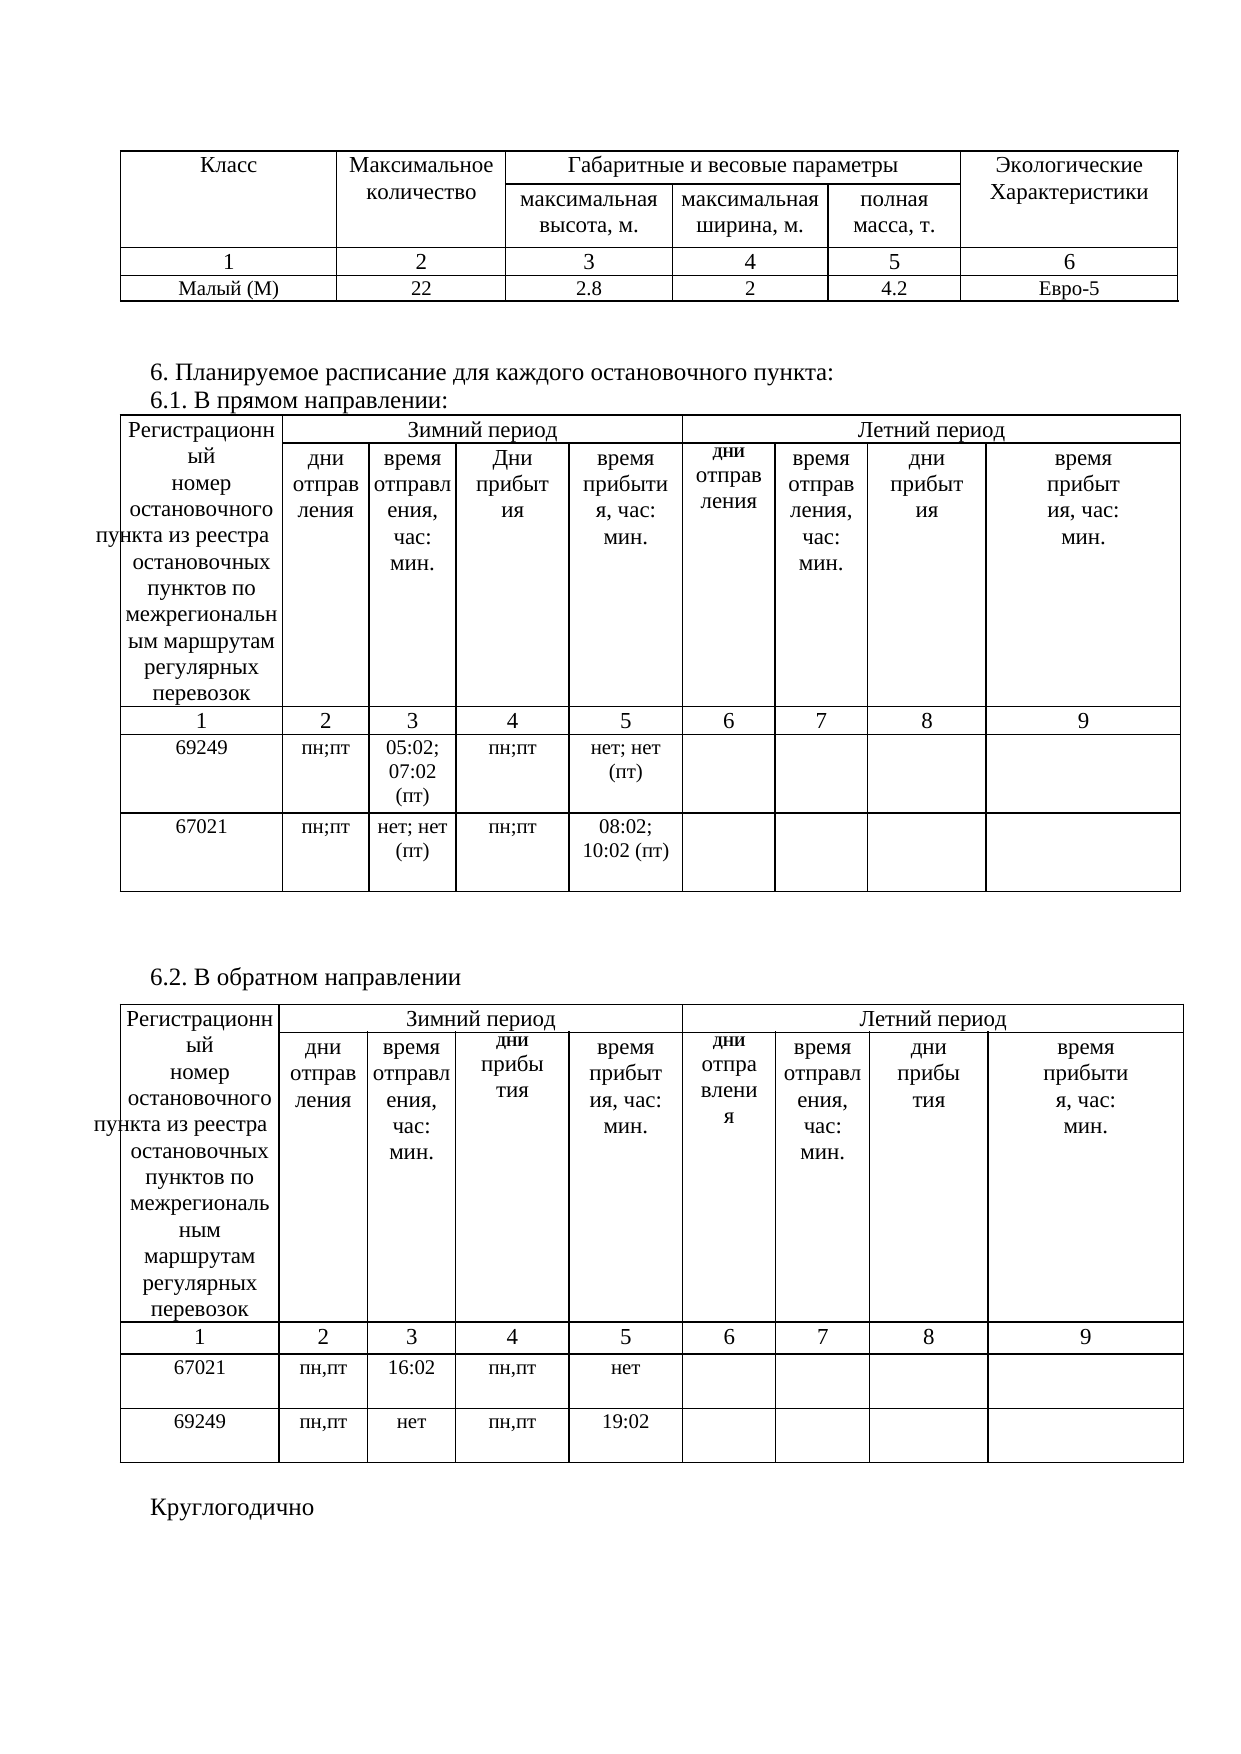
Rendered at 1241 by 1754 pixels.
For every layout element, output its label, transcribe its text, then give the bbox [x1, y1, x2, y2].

table_cell 08:02; 10:02 (пт) [570, 814, 682, 891]
table_cell 7 [776, 1323, 869, 1353]
table_cell дни отправ ления [283, 444, 368, 706]
table_cell пн,пт [456, 1409, 568, 1462]
table_cell 8 [870, 1323, 987, 1353]
table_cell пн,пт [280, 1355, 367, 1407]
table_cell нет; нет (пт) [370, 814, 455, 891]
table_cell нет; нет (пт) [570, 735, 682, 812]
table_cell пн;пт [283, 814, 368, 891]
table_cell 2 [337, 248, 505, 274]
table_header Экологические Характеристики [961, 152, 1177, 247]
table_cell ДНИ отпра влени я [683, 1033, 775, 1321]
table_cell время прибыт ия, час: мин. [987, 444, 1180, 706]
table_cell полная масса, т. [829, 185, 960, 247]
table_header Летний период [683, 416, 1180, 442]
table_cell дни прибыт ия [868, 444, 985, 706]
table_header Класс [121, 152, 336, 247]
table_cell [987, 814, 1180, 891]
table_header Летний период [683, 1005, 1183, 1031]
table_header Зимний период [280, 1005, 682, 1031]
table_cell [683, 1355, 775, 1407]
table_cell ДНИ отправ ления [683, 444, 774, 706]
table_cell пн,пт [280, 1409, 367, 1462]
table_cell [868, 735, 985, 812]
table_cell 19:02 [570, 1409, 682, 1462]
table_cell нет [570, 1355, 682, 1407]
table_cell Евро-5 [961, 276, 1177, 300]
table_cell 2 [673, 276, 827, 300]
table_cell [989, 1409, 1183, 1462]
table_cell время отправл ения, час: мин. [776, 1033, 869, 1321]
table_cell 5 [570, 707, 682, 734]
table_cell [776, 814, 867, 891]
table_cell время прибыт ия, час: мин. [570, 1033, 682, 1321]
table_cell 5 [570, 1323, 682, 1353]
text 6. Планируемое расписание для каждого остановочного пункта: [150, 357, 1090, 386]
table_cell время отправл ения, час: мин. [370, 444, 455, 706]
table_cell [868, 814, 985, 891]
table_cell [776, 735, 867, 812]
table_cell пн;пт [283, 735, 368, 812]
table_cell 8 [868, 707, 985, 734]
table_cell 3 [368, 1323, 455, 1353]
table_cell дни отправ ления [280, 1033, 367, 1321]
table_cell 5 [829, 248, 960, 274]
table_cell 3 [506, 248, 672, 274]
table_cell время прибыти я, час: мин. [570, 444, 682, 706]
text 6.2. В обратном направлении [150, 962, 1090, 991]
table_cell 69249 [121, 735, 282, 812]
table_cell [870, 1409, 987, 1462]
table_cell пн;пт [457, 814, 568, 891]
table_cell 4 [673, 248, 827, 274]
table_cell 3 [370, 707, 455, 734]
table_cell 6 [683, 1323, 775, 1353]
table_cell время отправ ления, час: мин. [776, 444, 867, 706]
table_cell 67021 [121, 1355, 278, 1407]
table_cell [989, 1355, 1183, 1407]
table_cell 69249 [121, 1409, 278, 1462]
table_cell 22 [337, 276, 505, 300]
table_cell [776, 1355, 869, 1407]
table_cell 4.2 [829, 276, 960, 300]
table_cell 4 [456, 1323, 568, 1353]
table_cell пн,пт [456, 1355, 568, 1407]
table_cell [776, 1409, 869, 1462]
table_cell 9 [989, 1323, 1183, 1353]
table_cell 6 [683, 707, 774, 734]
table_cell [870, 1355, 987, 1407]
table_cell дни прибы тия [870, 1033, 987, 1321]
table_cell 05:02; 07:02 (пт) [370, 735, 455, 812]
table_cell время отправл ения, час: мин. [368, 1033, 455, 1321]
table_cell Малый (М) [121, 276, 336, 300]
table_cell нет [368, 1409, 455, 1462]
table_cell [683, 814, 774, 891]
table_cell Дни прибыт ия [457, 444, 568, 706]
table_cell максимальная высота, м. [506, 185, 672, 247]
table_cell 7 [776, 707, 867, 734]
table_cell максимальная ширина, м. [673, 185, 827, 247]
text 6.1. В прямом направлении: [150, 386, 1090, 414]
table_cell [683, 735, 774, 812]
table_header Регистрационный номер остановочного пункта из реестра остановочных пунктов по межрегиональным маршрутам регулярных перевозок [121, 1005, 278, 1321]
table_header Габаритные и весовые параметры [506, 152, 960, 183]
table_cell 2.8 [506, 276, 672, 300]
table_cell 1 [121, 1323, 278, 1353]
text Круглогодично [150, 1492, 1090, 1521]
table_cell пн;пт [457, 735, 568, 812]
table_cell 9 [987, 707, 1180, 734]
table_cell ДНИ прибы тия [456, 1033, 568, 1321]
table_header Зимний период [283, 416, 682, 442]
table_cell 1 [121, 248, 336, 274]
table_header Максимальное количество [337, 152, 505, 247]
table_cell 16:02 [368, 1355, 455, 1407]
table_cell [683, 1409, 775, 1462]
table_cell 6 [961, 248, 1177, 274]
table_cell 67021 [121, 814, 282, 891]
table_cell 2 [283, 707, 368, 734]
table_header Регистрационный номер остановочного пункта из реестра остановочных пунктов по межрегиональным маршрутам регулярных перевозок [121, 416, 282, 706]
table_cell [987, 735, 1180, 812]
table_cell 4 [457, 707, 568, 734]
table_cell 1 [121, 707, 282, 734]
table_cell время прибыти я, час: мин. [989, 1033, 1183, 1321]
table_cell 2 [280, 1323, 367, 1353]
